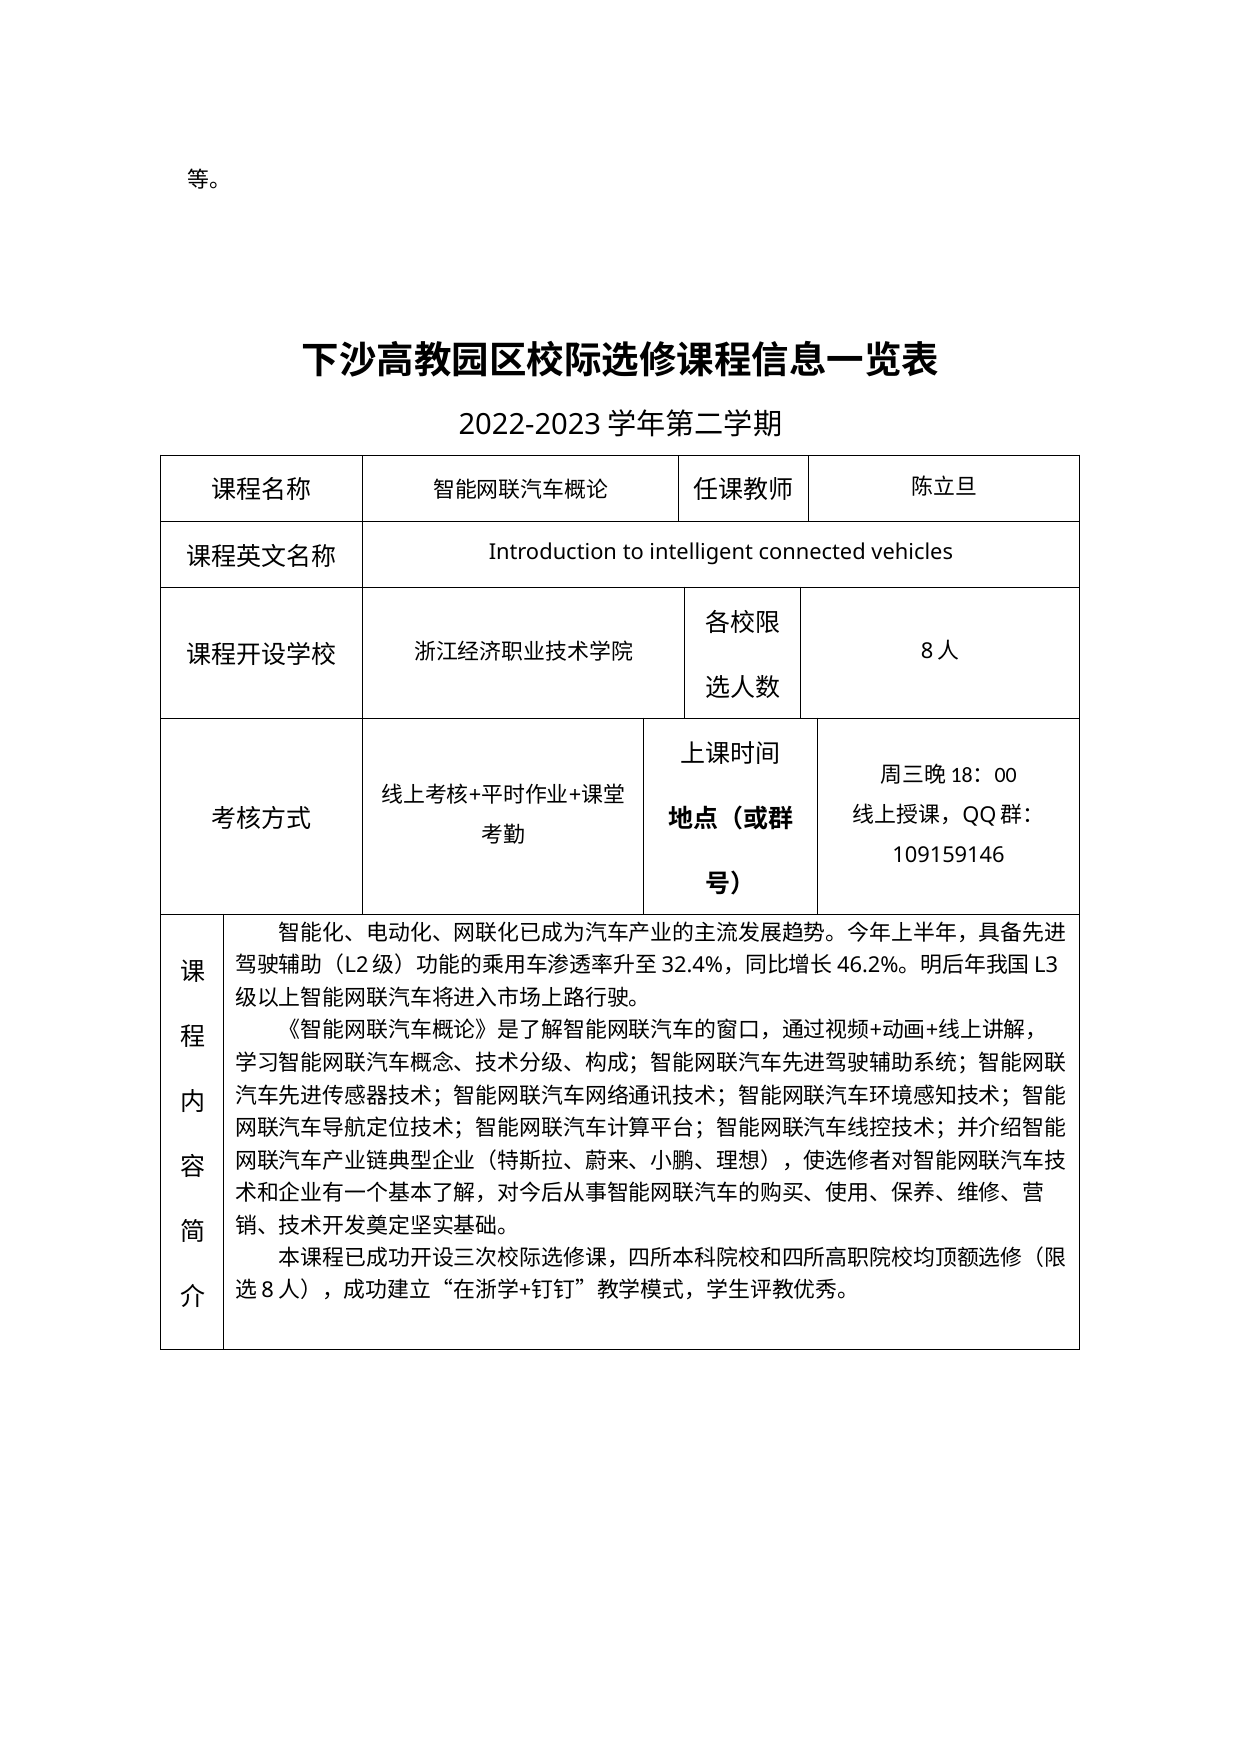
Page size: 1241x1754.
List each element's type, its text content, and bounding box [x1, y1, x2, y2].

table_cell 课程英文名称 [161, 522, 362, 587]
table_cell 线上考核+平时作业+课堂考勤 [363, 719, 643, 914]
text 2022-2023学年第二学期 [187, 389, 1053, 454]
table_cell 8人 [801, 588, 1079, 718]
table_cell 上课时间 地点（或群号） [644, 719, 817, 914]
table_cell 周三晚18：00 线上授课，QQ群：109159146 [818, 719, 1079, 914]
table_header 课程名称 [161, 456, 362, 521]
table_header 陈立旦 [809, 456, 1079, 521]
table_cell 各校限选人数 [685, 588, 800, 718]
table_cell 考核方式 [161, 719, 362, 914]
table_header 任课教师 [679, 456, 808, 521]
table_header 智能网联汽车概论 [363, 456, 678, 521]
table_cell 课 程内 容 简 介 [161, 915, 223, 1349]
table_cell 课程开设学校 [161, 588, 362, 718]
table_cell 智能化、电动化、网联化已成为汽车产业的主流发展趋势。今年上半年，具备先进驾驶辅助（L2级）功能的乘用车渗透率升至32.4%，同比增长46.2%。明后年我国L3级以上智能网联汽车将进入市场上路行驶。 《智能网联汽车概论》是了解智能网联汽车的窗口，通过视频+动画+线上讲解，学习智能网联汽车概念、技术分级、构成；智能网联汽车先进驾驶辅助系统；智能网联汽车先进传感器技术；智能网联汽车网络通讯技术；智能网联汽车环境感知技术；智能网联汽车导航定位技术；智能网联汽车计算平台；智能网联汽车线控技术；并介绍智能网联汽车产业链典型企业（特斯拉、蔚来、小鹏、理想），使选修者对智能网联汽车技术和企业有一个基本了解，对今后从事智能网联汽车的购买、使用、保养、维修、营销、技术开发奠定坚实基础。 本课程已成功开设三次校际选修课，四所本科院校和四所高职院校均顶额选修（限选8人），成功建立“在浙学+钉钉”教学模式，学生评教优秀。 [224, 915, 1079, 1349]
text 下沙高教园区校际选修课程信息一览表 [187, 324, 1053, 389]
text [187, 162, 1053, 194]
table_cell 浙江经济职业技术学院 [363, 588, 684, 718]
table_cell Introduction to intelligent connected vehicles [363, 522, 1079, 587]
